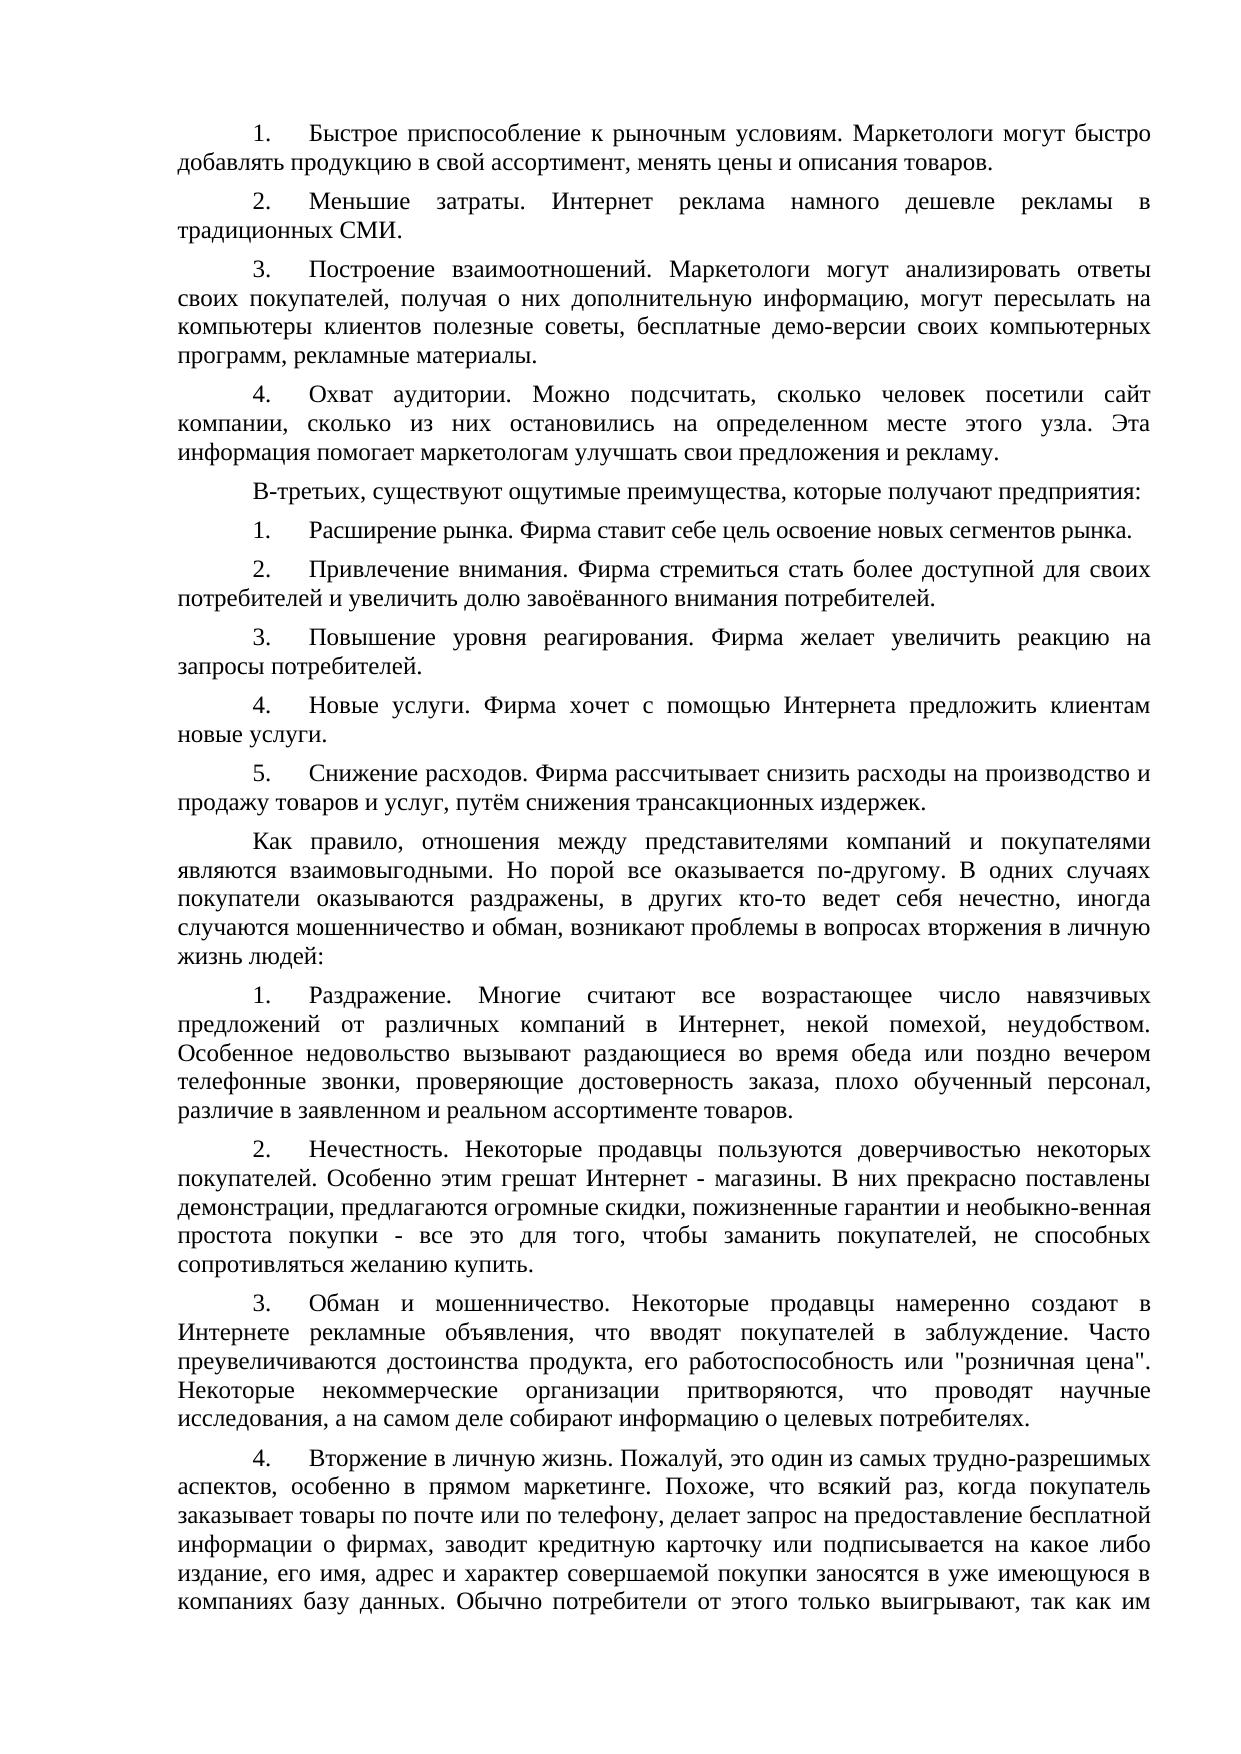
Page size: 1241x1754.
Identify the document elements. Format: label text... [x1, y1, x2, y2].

list Повышение уровня реагирования. Фирма желает увеличить реакцию на запросы потребителей. [177, 622, 1152, 680]
text В-третьих, существуют ощутимые преимущества, которые получают предприятия: [177, 476, 1152, 505]
list Новые услуги. Фирма хочет с помощью Интернета предложить клиентам новые услуги. [177, 690, 1152, 748]
list Охват аудитории. Можно подсчитать, сколько человек посетили сайт компании, сколько из них остановились на определенном месте этого узла. Эта информация помогает маркетологам улучшать свои предложения и рекламу. [177, 379, 1152, 466]
list Нечестность. Некоторые продавцы пользуются доверчивостью некоторых покупателей. Особенно этим грешат Интернет - магазины. В них прекрасно поставлены демонстрации, предлагаются огромные скидки, пожизненные гарантии и необыкно-венная простота покупки - все это для того, чтобы заманить покупателей, не способных сопротивляться желанию купить. [177, 1134, 1152, 1278]
list Привлечение внимания. Фирма стремиться стать более доступной для своих потребителей и увеличить долю завоёванного внимания потребителей. [177, 554, 1152, 612]
list Построение взаимоотношений. Маркетологи могут анализировать ответы своих покупателей, получая о них дополнительную информацию, могут пересылать на компьютеры клиентов полезные советы, бесплатные демо-версии своих компьютерных программ, рекламные материалы. [177, 254, 1152, 369]
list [177, 1443, 1152, 1615]
list Снижение расходов. Фирма рассчитывает снизить расходы на производство и продажу товаров и услуг, путём снижения трансакционных издержек. [177, 758, 1152, 816]
list Меньшие затраты. Интернет реклама намного дешевле рекламы в традиционных СМИ. [177, 186, 1152, 243]
list Быстрое приспособление к рыночным условиям. Маркетологи могут быстро добавлять продукцию в свой ассортимент, менять цены и описания товаров. [177, 118, 1152, 176]
text Как правило, отношения между представителями компаний и покупателями являются взаимовыгодными. Но порой все оказывается по-другому. В одних случаях покупатели оказываются раздражены, в других кто-то ведет себя нечестно, иногда случаются мошенничество и обман, возникают проблемы в вопросах вторжения в личную жизнь людей: [177, 826, 1152, 970]
list Раздражение. Многие считают все возрастающее число навязчивых предложений от различных компаний в Интернет, некой помехой, неудобством. Особенное недовольство вызывают раздающиеся во время обеда или поздно вечером телефонные звонки, проверяющие достоверность заказа, плохо обученный персонал, различие в заявленном и реальном ассортименте товаров. [177, 980, 1152, 1124]
list Расширение рынка. Фирма ставит себе цель освоение новых сегментов рынка. [177, 515, 1152, 544]
list Обман и мошенничество. Некоторые продавцы намеренно создают в Интернете рекламные объявления, что вводят покупателей в заблуждение. Часто преувеличиваются достоинства продукта, его работоспособность или "розничная цена". Некоторые некоммерческие организации притворяются, что проводят научные исследования, а на самом деле собирают информацию о целевых потребителях. [177, 1288, 1152, 1432]
